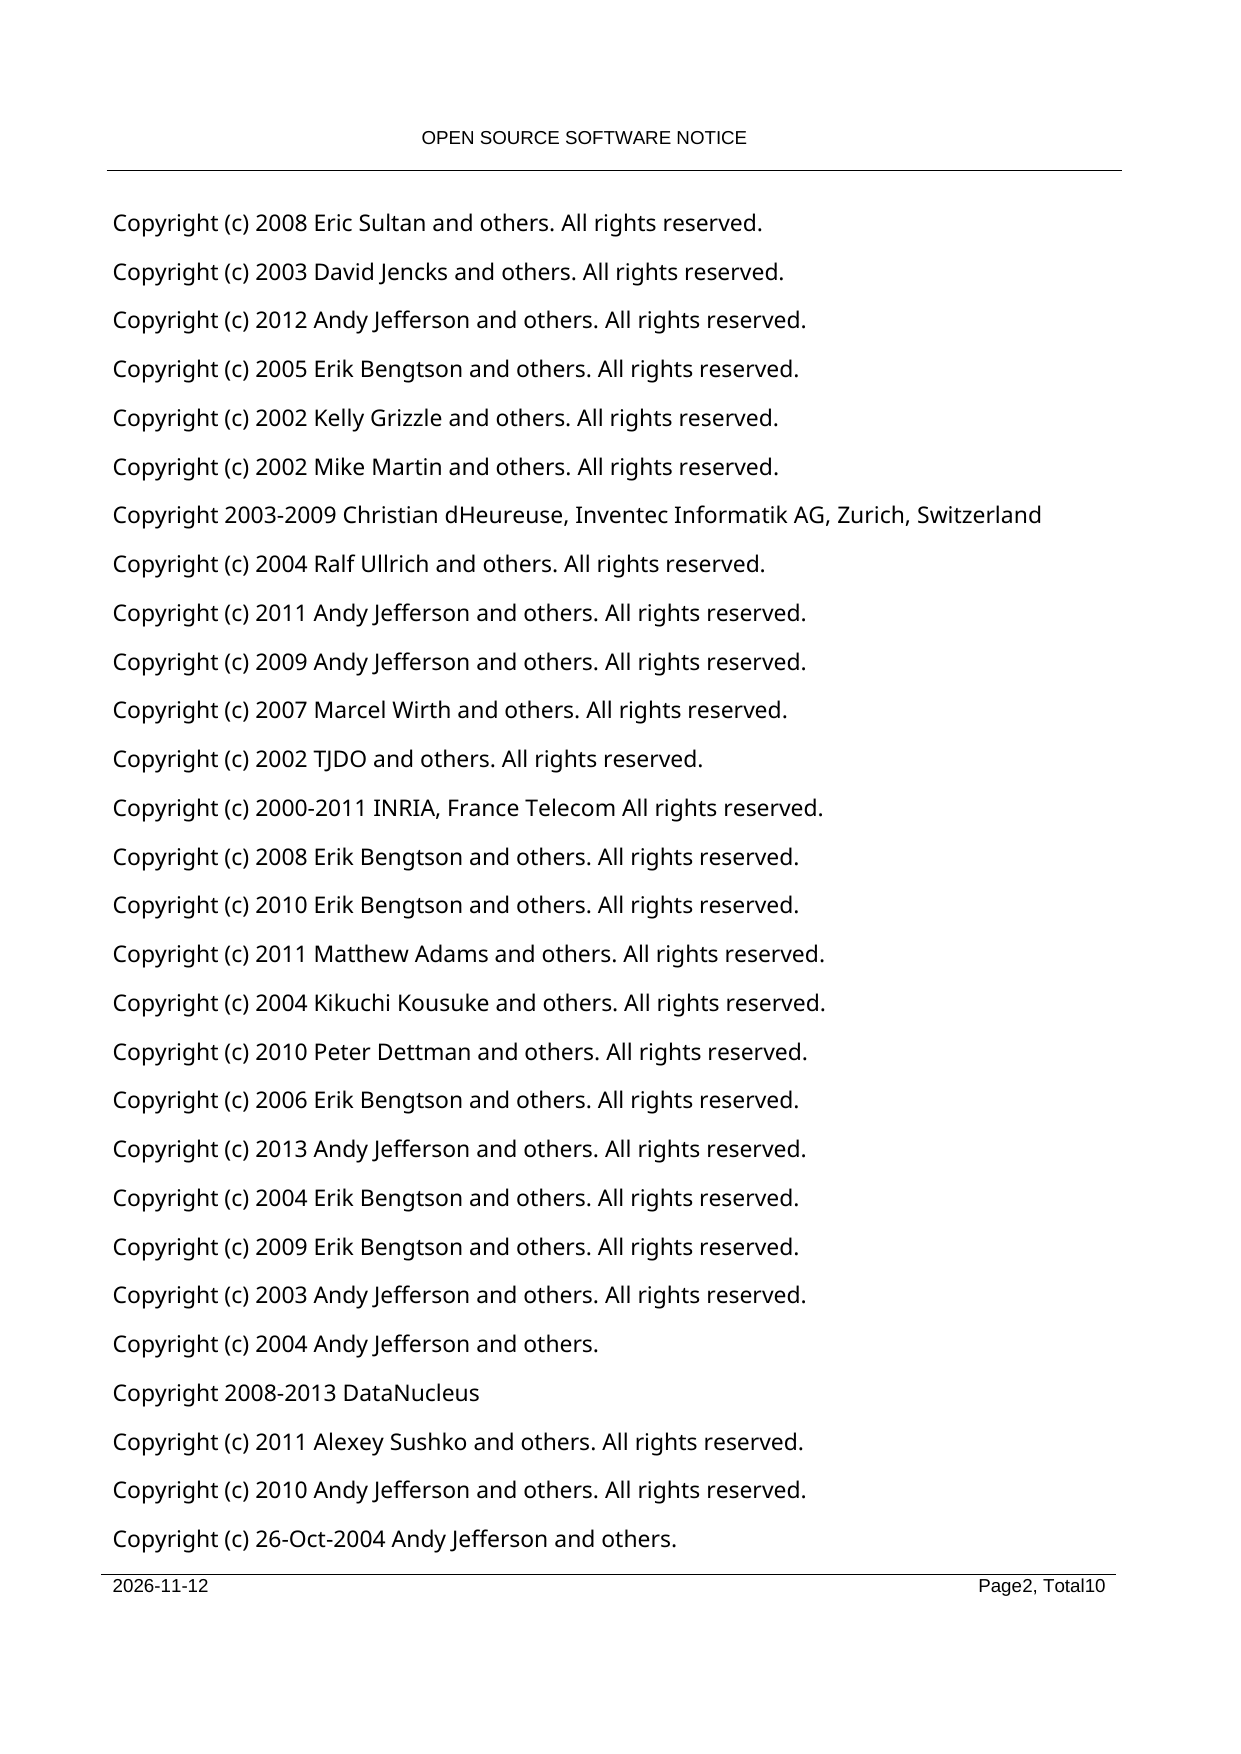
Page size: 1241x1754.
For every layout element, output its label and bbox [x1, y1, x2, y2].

text [112, 206, 1128, 1555]
